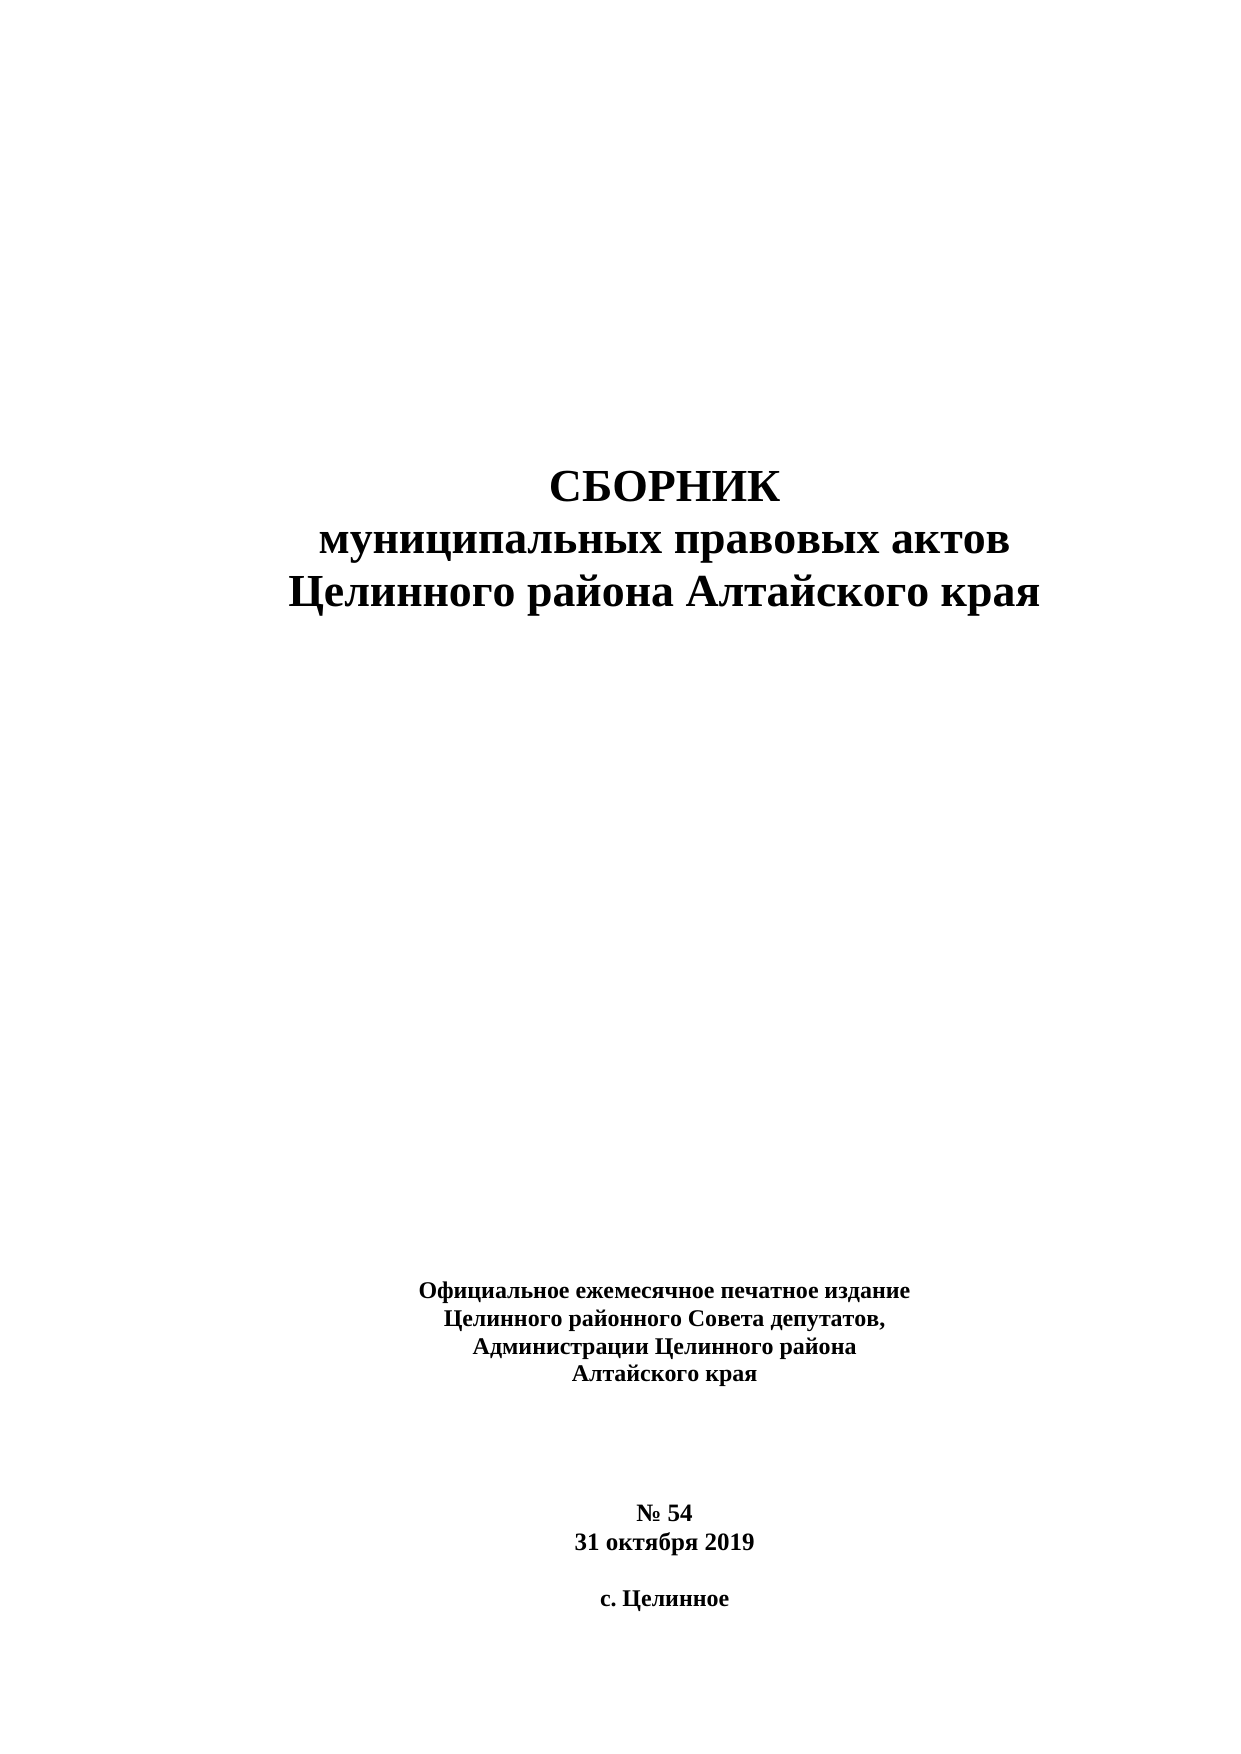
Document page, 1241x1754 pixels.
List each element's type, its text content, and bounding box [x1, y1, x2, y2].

text СБОРНИК [177, 458, 1152, 511]
text Целинного районного Совета депутатов, [177, 1304, 1152, 1332]
text Официальное ежемесячное печатное издание [177, 1276, 1152, 1304]
text Целинного района Алтайского края [177, 564, 1152, 616]
text с. Целинное [177, 1583, 1152, 1611]
text Администрации Целинного района [177, 1332, 1152, 1359]
text Алтайского края [177, 1359, 1152, 1387]
text 31 октября 2019 [177, 1527, 1152, 1556]
text муниципальных правовых актов [177, 511, 1152, 564]
text № 54 [177, 1498, 1152, 1527]
